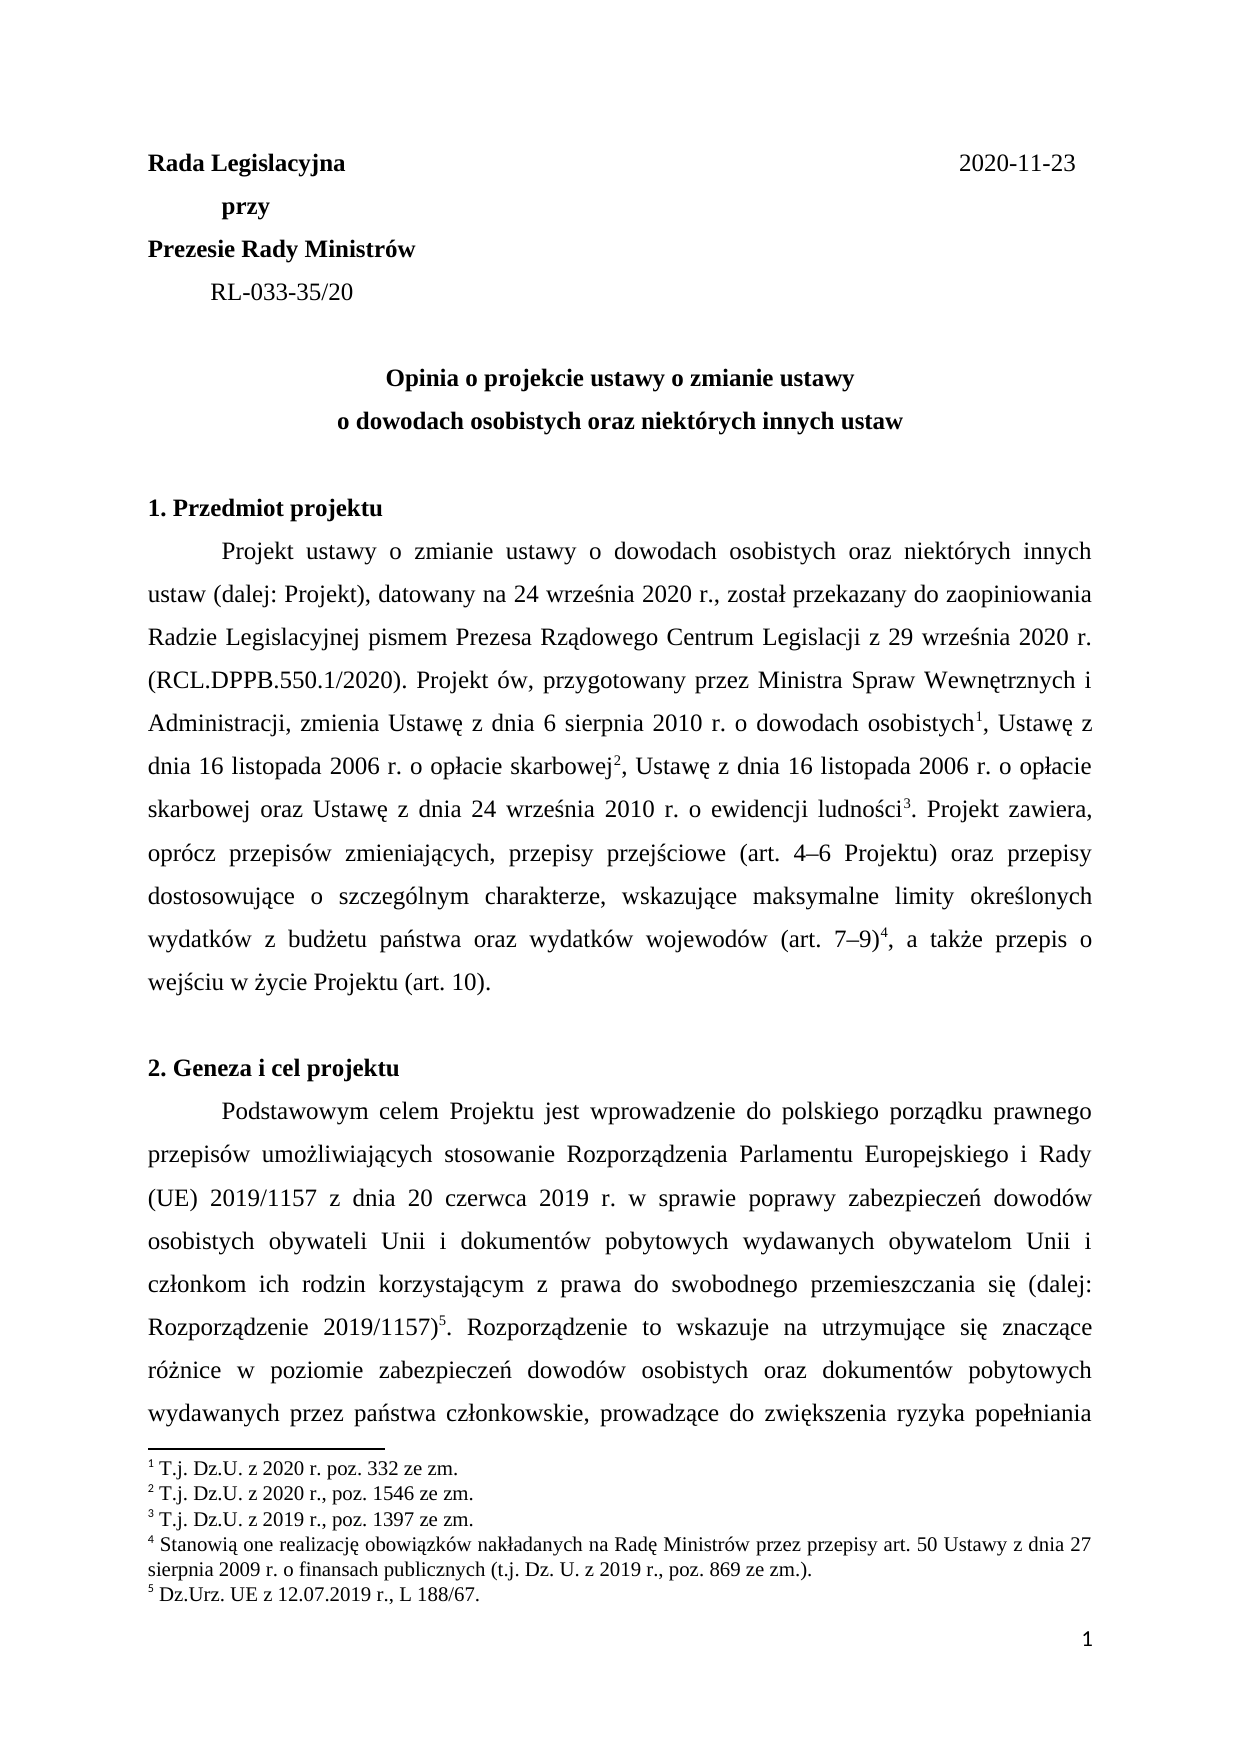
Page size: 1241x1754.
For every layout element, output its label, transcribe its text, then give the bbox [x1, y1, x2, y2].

text Prezesie Rady Ministrów [148, 234, 1093, 263]
text Opinia o projekcie ustawy o zmianie ustawy [148, 363, 1093, 392]
text przy [148, 191, 1093, 219]
text 1. Przedmiot projektu [148, 493, 1093, 521]
text o dowodach osobistych oraz niektórych innych ustaw [148, 406, 1093, 435]
text Rada Legislacyjna 2020-11-23 [148, 148, 1093, 176]
text RL-033-35/20 [148, 277, 1093, 306]
text 2. Geneza i cel projektu [148, 1053, 1093, 1082]
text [148, 1096, 1093, 1427]
text Projekt ustawy o zmianie ustawy o dowodach osobistych oraz niektórych innych ustaw (dalej: Projekt), datowany na 24 września 2020 r., został przekazany do zaopiniowania Radzie Legislacyjnej pismem Prezesa Rządowego Centrum Legislacji z 29 września 2020 r. (RCL.DPPB.550.1/2020). Projekt ów, przygotowany przez Ministra Spraw Wewnętrznych i Administracji, zmienia Ustawę z dnia 6 sierpnia 2010 r. o dowodach osobistych, Ustawę z dnia 16 listopada 2006 r. o opłacie skarbowej, Ustawę z dnia 16 listopada 2006 r. o opłacie skarbowej oraz Ustawę z dnia 24 września 2010 r. o ewidencji ludności. Projekt zawiera, oprócz przepisów zmieniających, przepisy przejściowe (art. 4–6 Projektu) oraz przepisy dostosowujące o szczególnym charakterze, wskazujące maksymalne limity określonych wydatków z budżetu państwa oraz wydatków wojewodów (art. 7–9), a także przepis o wejściu w życie Projektu (art. 10). [148, 536, 1093, 996]
